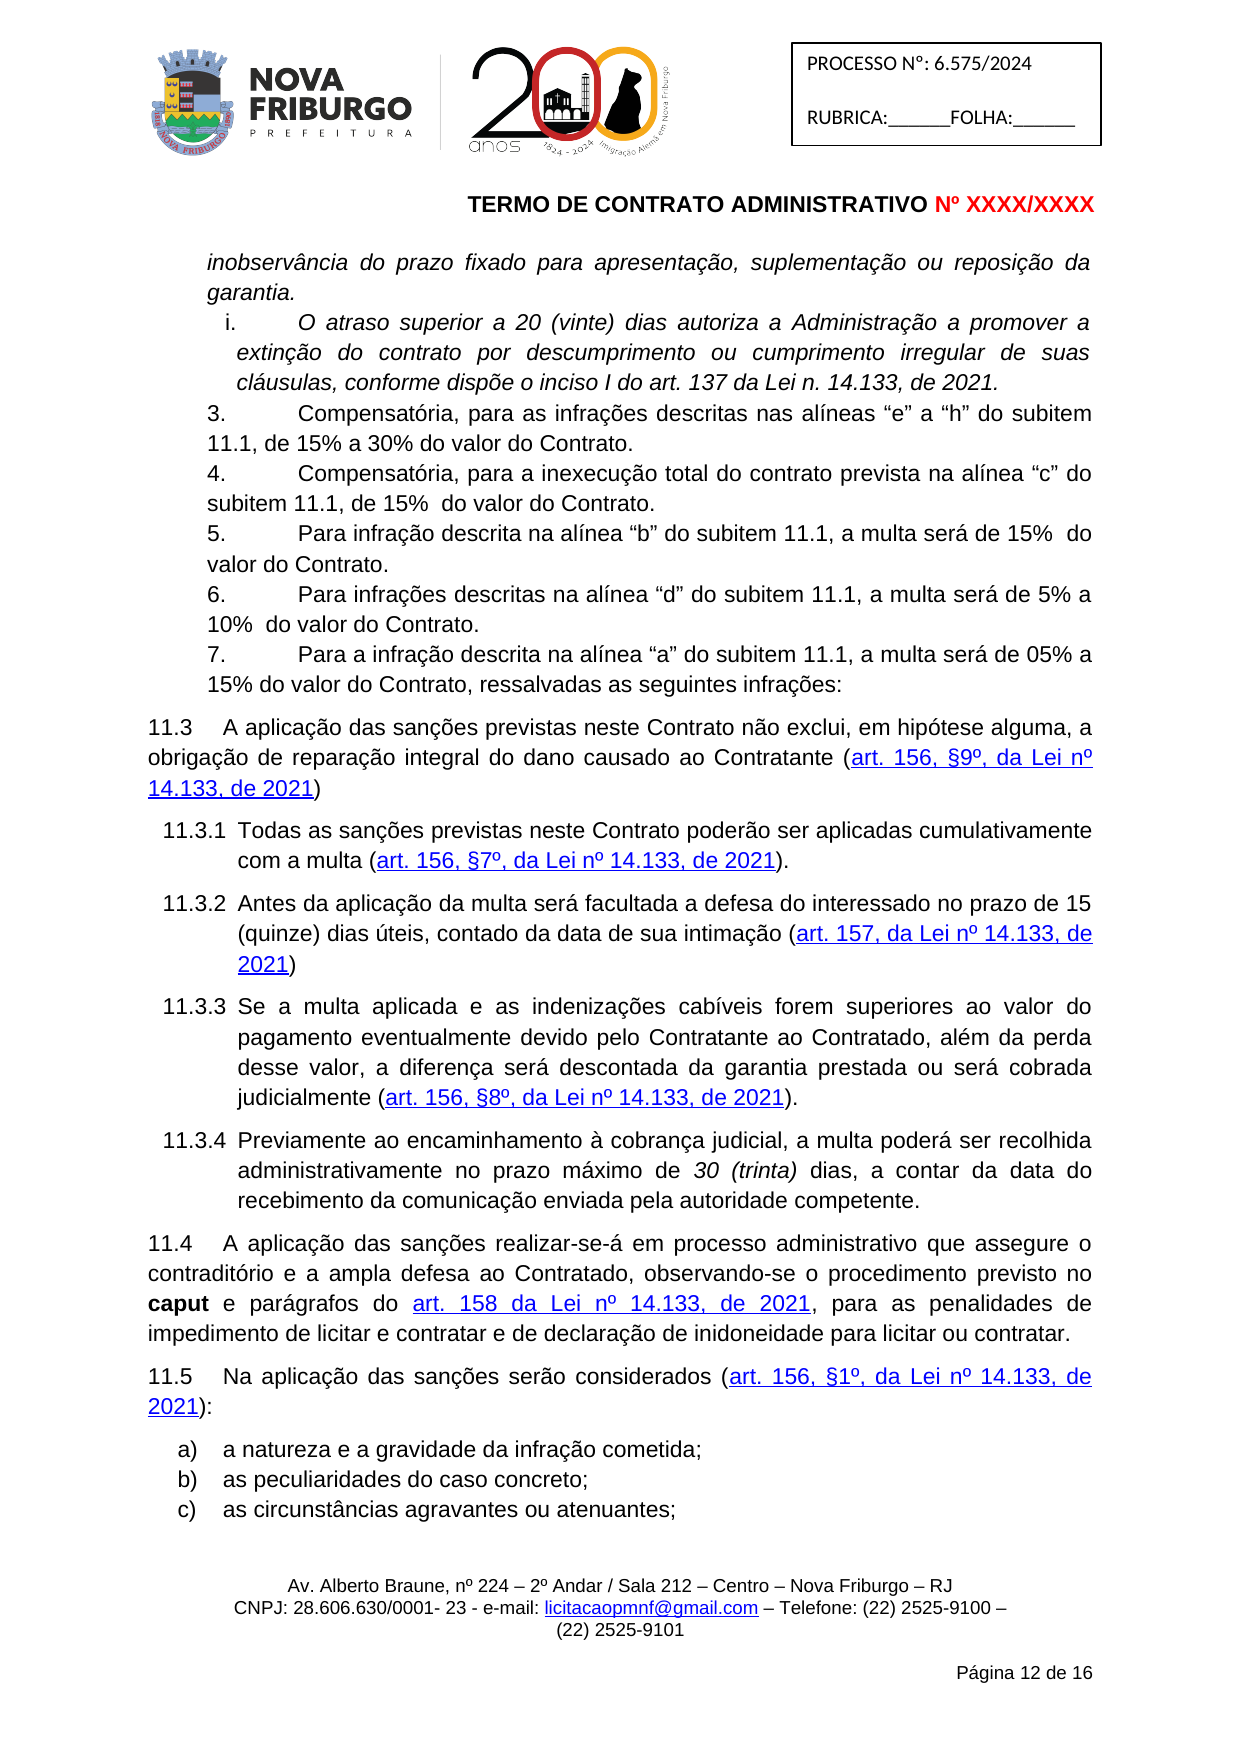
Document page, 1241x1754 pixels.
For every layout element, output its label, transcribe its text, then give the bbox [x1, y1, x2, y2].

list Antes da aplicação da multa será facultada a defesa do interessado no prazo de 15 (quinze) dias úteis, contado da data de sua intimação (art. 157, da Lei nº 14.133, de 2021) [162, 890, 1092, 977]
list Na aplicação das sanções serão considerados (art. 156, §1º, da Lei nº 14.133, de 2021): [148, 1363, 1092, 1419]
list Para infração descrita na alínea “b” do subitem 11.1, a multa será de 15% do valor do Contrato. [207, 520, 1092, 577]
list Todas as sanções previstas neste Contrato poderão ser aplicadas cumulativamente com a multa (art. 156, §7º, da Lei nº 14.133, de 2021). [162, 817, 1092, 874]
list as circunstâncias agravantes ou atenuantes; [177, 1496, 1092, 1523]
list Para infrações descritas na alínea “d” do subitem 11.1, a multa será de 5% a 10% do valor do Contrato. [207, 581, 1092, 637]
picture [124, 14, 701, 185]
list Compensatória, para a inexecução total do contrato prevista na alínea “c” do subitem 11.1, de 15% do valor do Contrato. [207, 460, 1092, 516]
list as peculiaridades do caso concreto; [177, 1466, 1092, 1492]
list A aplicação das sanções previstas neste Contrato não exclui, em hipótese alguma, a obrigação de reparação integral do dano causado ao Contratante (art. 156, §9º, da Lei nº 14.133, de 2021) [148, 714, 1092, 801]
list Para a infração descrita na alínea “a” do subitem 11.1, a multa será de 05% a 15% do valor do Contrato, ressalvadas as seguintes infrações: [207, 641, 1092, 698]
list Previamente ao encaminhamento à cobrança judicial, a multa poderá ser recolhida administrativamente no prazo máximo de 30 (trinta) dias, a contar da data do recebimento da comunicação enviada pela autoridade competente. [162, 1127, 1092, 1213]
list Compensatória, para as infrações descritas nas alíneas “e” a “h” do subitem 11.1, de 15% a 30% do valor do Contrato. [207, 399, 1092, 456]
list A aplicação das sanções realizar-se-á em processo administrativo que assegure o contraditório e a ampla defesa ao Contratado, observando-se o procedimento previsto no caput e parágrafos do art. 158 da Lei nº 14.133, de 2021, para as penalidades de impedimento de licitar e contratar e de declaração de inidoneidade para licitar ou contratar. [148, 1230, 1092, 1347]
list Se a multa aplicada e as indenizações cabíveis forem superiores ao valor do pagamento eventualmente devido pelo Contratante ao Contratado, além da perda desse valor, a diferença será descontada da garantia prestada ou será cobrada judicialmente (art. 156, §8º, da Lei nº 14.133, de 2021). [162, 993, 1092, 1110]
list a natureza e a gravidade da infração cometida; [177, 1436, 1092, 1462]
list O atraso superior a 20 (vinte) dias autoriza a Administração a promover a extinção do contrato por descumprimento ou cumprimento irregular de suas cláusulas, conforme dispõe o inciso I do art. 137 da Lei n. 14.133, de 2021. [236, 309, 1092, 396]
